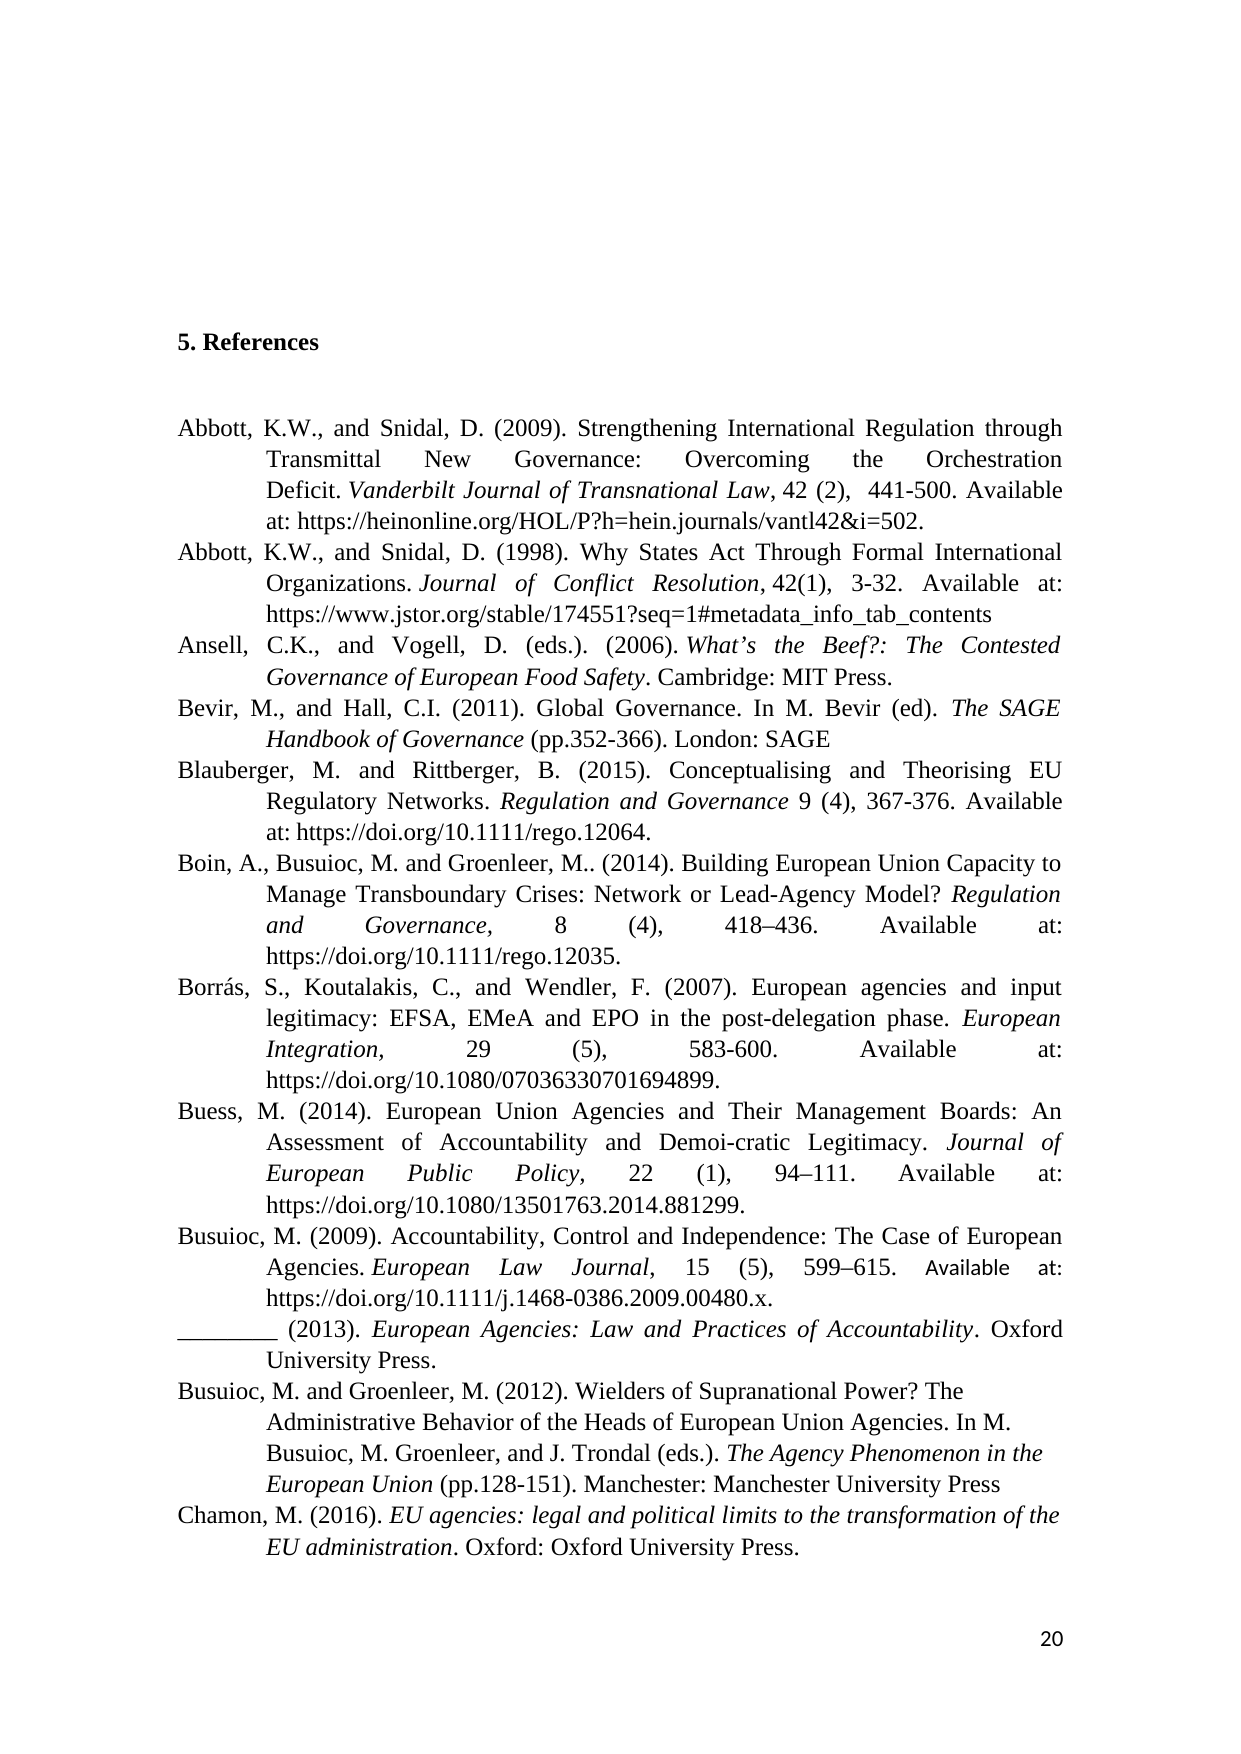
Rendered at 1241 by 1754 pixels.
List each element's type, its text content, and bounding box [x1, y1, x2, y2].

text Boin, A., Busuioc, M. and Groenleer, M.. (2014). Building European Union Capacity to Manage Transboundary Crises: Network or Lead-Agency Model? Regulation and Governance, 8 (4), 418–436. Available at: https://doi.org/10.1111/rego.12035. [177, 848, 1063, 970]
text Abbott, K.W., and Snidal, D. (2009). Strengthening International Regulation through Transmittal New Governance: Overcoming the Orchestration Deficit. Vanderbilt Journal of Transnational Law, 42 (2), 441-500. Available at: https://heinonline.org/HOL/P?h=hein.journals/vantl42&i=502. [177, 442, 1063, 535]
text 5. References [177, 327, 1063, 356]
text Busuioc, M. and Groenleer, M. (2012). Wielders of Supranational Power? The Administrative Behavior of the Heads of European Union Agencies. In M. Busuioc, M. Groenleer, and J. Trondal (eds.). The Agency Phenomenon in the European Union (pp.128-151). Manchester: Manchester University Press [177, 1376, 1063, 1498]
text Ansell, C.K., and Vogell, D. (eds.). (2006). What’s the Beef?: The Contested Governance of European Food Safety. Cambridge: MIT Press. [177, 631, 1063, 690]
text ________ (2013). European Agencies: Law and Practices of Accountability. Oxford University Press. [177, 1314, 1063, 1374]
text Blauberger, M. and Rittberger, B. (2015). Conceptualising and Theorising EU Regulatory Networks. Regulation and Governance 9 (4), 367-376. Available at: https://doi.org/10.1111/rego.12064. [177, 755, 1063, 846]
text Abbott, K.W., and Snidal, D. (1998). Why States Act Through Formal International Organizations. Journal of Conflict Resolution, 42(1), 3-32. Available at: https://www.jstor.org/stable/174551?seq=1#metadata_info_tab_contents [177, 566, 1063, 628]
text Borrás, S., Koutalakis, C., and Wendler, F. (2007). European agencies and input legitimacy: EFSA, EMeA and EPO in the post‐delegation phase. European Integration, 29 (5), 583-600. Available at: https://doi.org/10.1080/07036330701694899. [177, 972, 1063, 1094]
text Bevir, M., and Hall, C.I. (2011). Global Governance. In M. Bevir (ed). The SAGE Handbook of Governance (pp.352-366). London: SAGE [177, 693, 1063, 752]
text Buess, M. (2014). European Union Agencies and Their Management Boards: An Assessment of Accountability and Demoi-cratic Legitimacy. Journal of European Public Policy, 22 (1), 94–111. Available at: https://doi.org/10.1080/13501763.2014.881299. [177, 1096, 1063, 1219]
text Chamon, M. (2016). EU agencies: legal and political limits to the transformation of the EU administration. Oxford: Oxford University Press. [177, 1501, 1063, 1560]
text Busuioc, M. (2009). Accountability, Control and Independence: The Case of European Agencies. European Law Journal, 15 (5), 599–615. Available at: https://doi.org/10.1111/j.1468-0386.2009.00480.x. [177, 1221, 1063, 1312]
